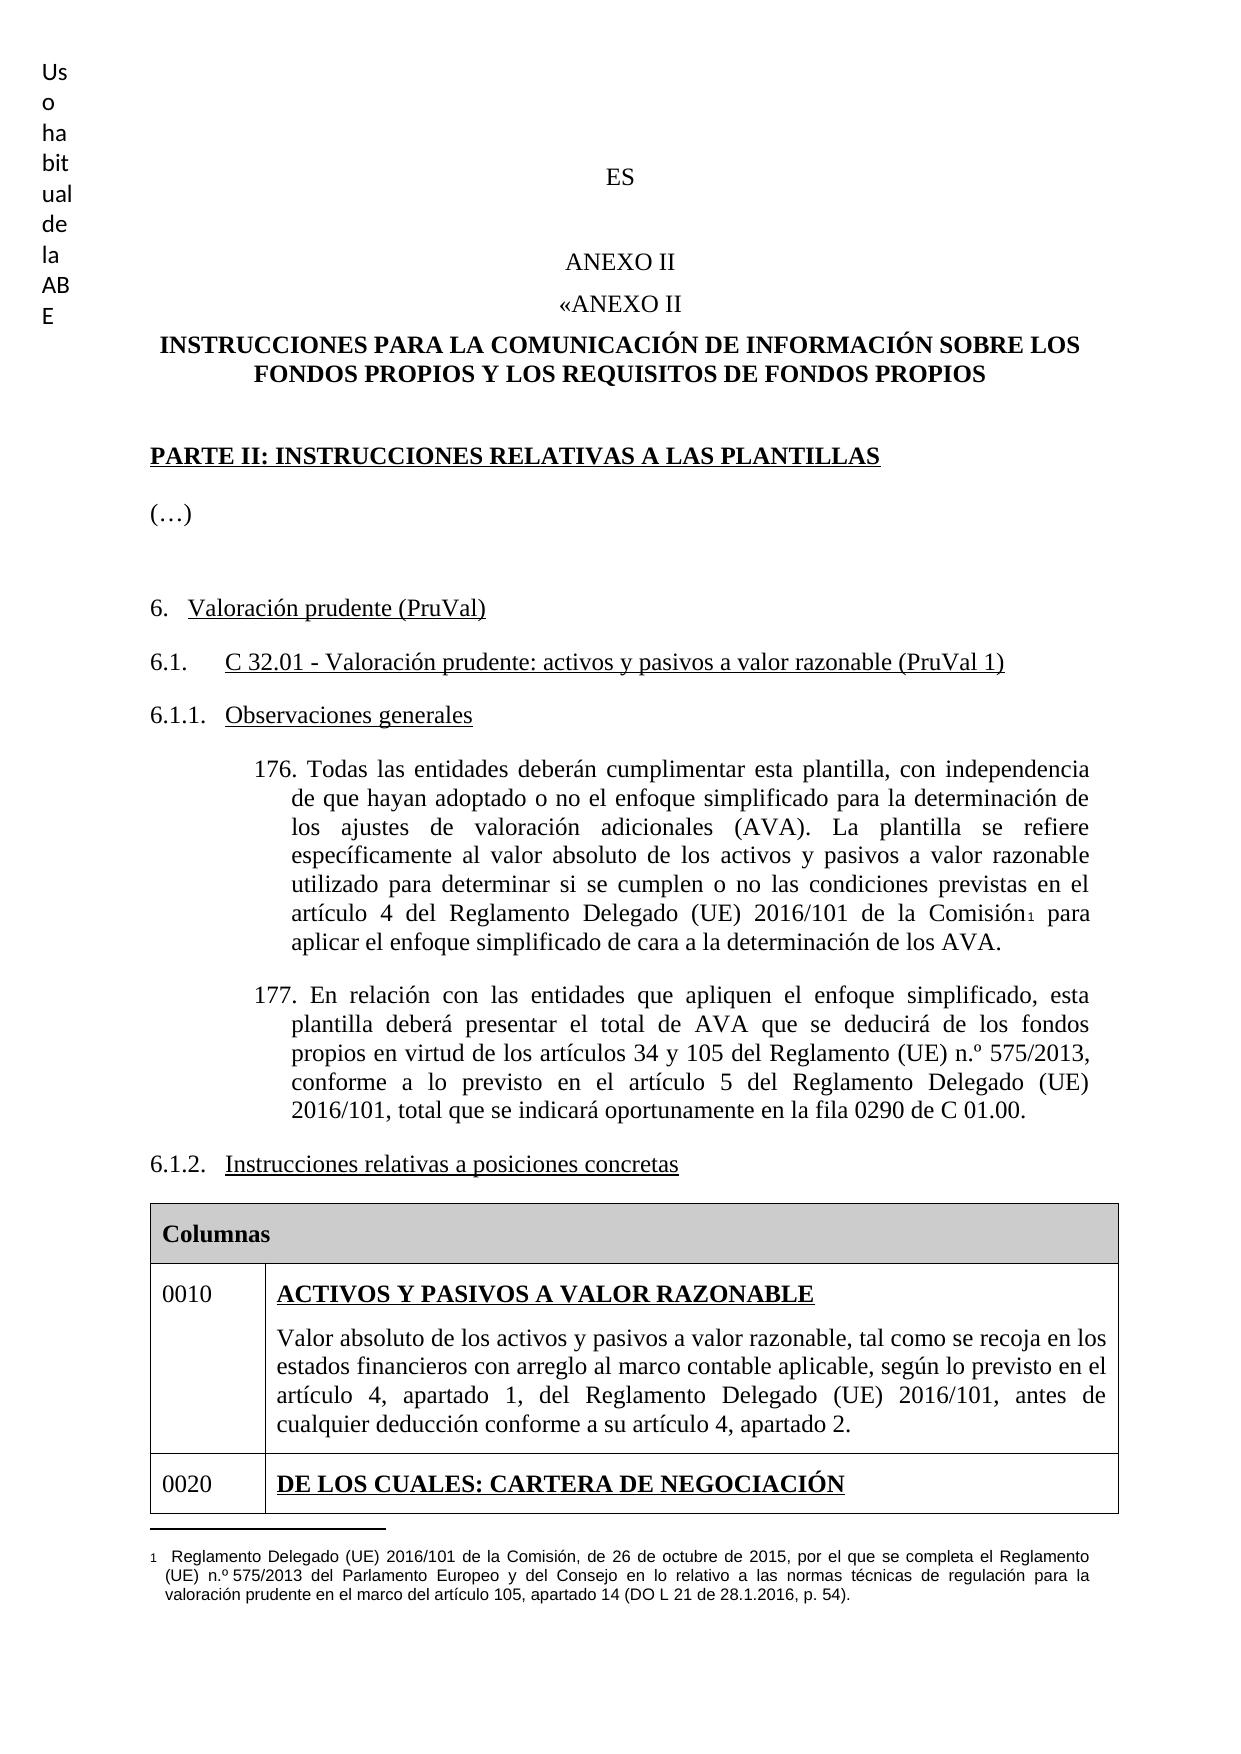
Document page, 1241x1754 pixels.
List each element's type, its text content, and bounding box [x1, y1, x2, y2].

table_cell ACTIVOS Y PASIVOS A VALOR RAZONABLE Valor absoluto de los activos y pasivos a valor razonable, tal como se recoja en los estados financieros con arreglo al marco contable aplicable, según lo previsto en el artículo 4, apartado 1, del Reglamento Delegado (UE) 2016/101, antes de cualquier deducción conforme a su artículo 4, apartado 2. [266, 1264, 1118, 1453]
list 6.1.2. Instrucciones relativas a posiciones concretas [150, 1149, 1090, 1178]
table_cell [266, 1454, 1118, 1512]
text (…) [150, 498, 1090, 527]
text ANEXO II [150, 247, 1090, 276]
text «ANEXO II [150, 289, 1090, 317]
list 6. Valoración prudente (PruVal) [150, 593, 1090, 622]
list 6.1.1. Observaciones generales [150, 701, 1090, 729]
text ES [150, 162, 1090, 191]
text PARTE II: INSTRUCCIONES RELATIVAS A LAS PLANTILLAS [150, 441, 1090, 470]
table_cell 0020 [151, 1454, 265, 1512]
table_cell 0010 [151, 1264, 265, 1453]
table_header Columnas [151, 1204, 1118, 1263]
text INSTRUCCIONES PARA LA COMUNICACIÓN DE INFORMACIÓN SOBRE LOS FONDOS PROPIOS Y LOS REQUISITOS DE FONDOS PROPIOS [150, 330, 1090, 387]
list 6.1. C 32.01 - Valoración prudente: activos y pasivos a valor razonable (PruVal 1) [150, 647, 1090, 676]
